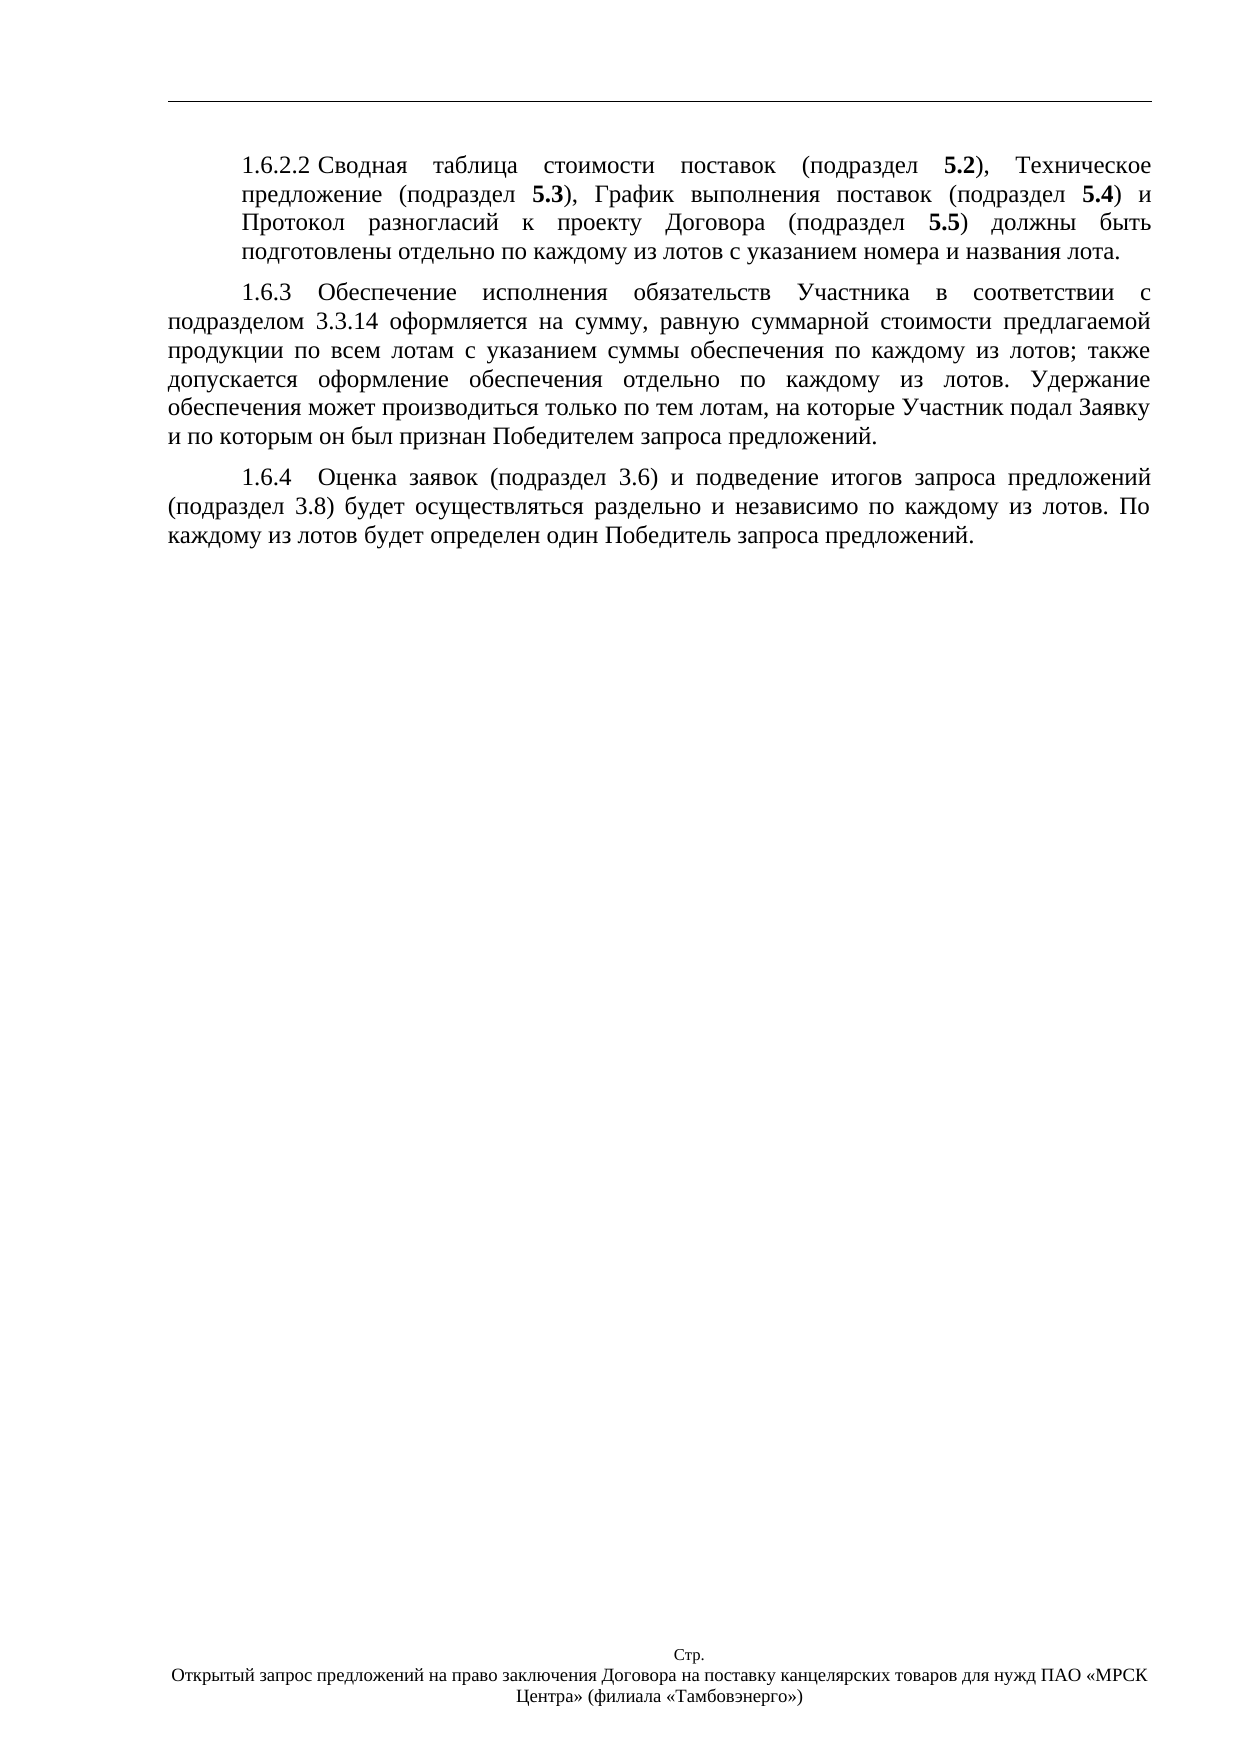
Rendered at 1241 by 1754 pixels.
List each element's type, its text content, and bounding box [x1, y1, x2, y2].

subtitle Сводная таблица стоимости поставок (подраздел 5.2), Техническое предложение (подраздел 5.3), График выполнения поставок (подраздел 5.4) и Протокол разногласий к проекту Договора (подраздел 5.5) должны быть подготовлены отдельно по каждому из лотов с указанием номера и названия лота. [241, 150, 1152, 265]
subtitle Обеспечение исполнения обязательств Участника в соответствии с подразделом 3.3.14 оформляется на сумму, равную суммарной стоимости предлагаемой продукции по всем лотам с указанием суммы обеспечения по каждому из лотов; также допускается оформление обеспечения отдельно по каждому из лотов. Удержание обеспечения может производиться только по тем лотам, на которые Участник подал Заявку и по которым он был признан Победителем запроса предложений. [168, 277, 1152, 450]
subtitle Оценка заявок (подраздел 3.6) и подведение итогов запроса предложений (подраздел 3.8) будет осуществляться раздельно и независимо по каждому из лотов. По каждому из лотов будет определен один Победитель запроса предложений. [168, 462, 1152, 549]
